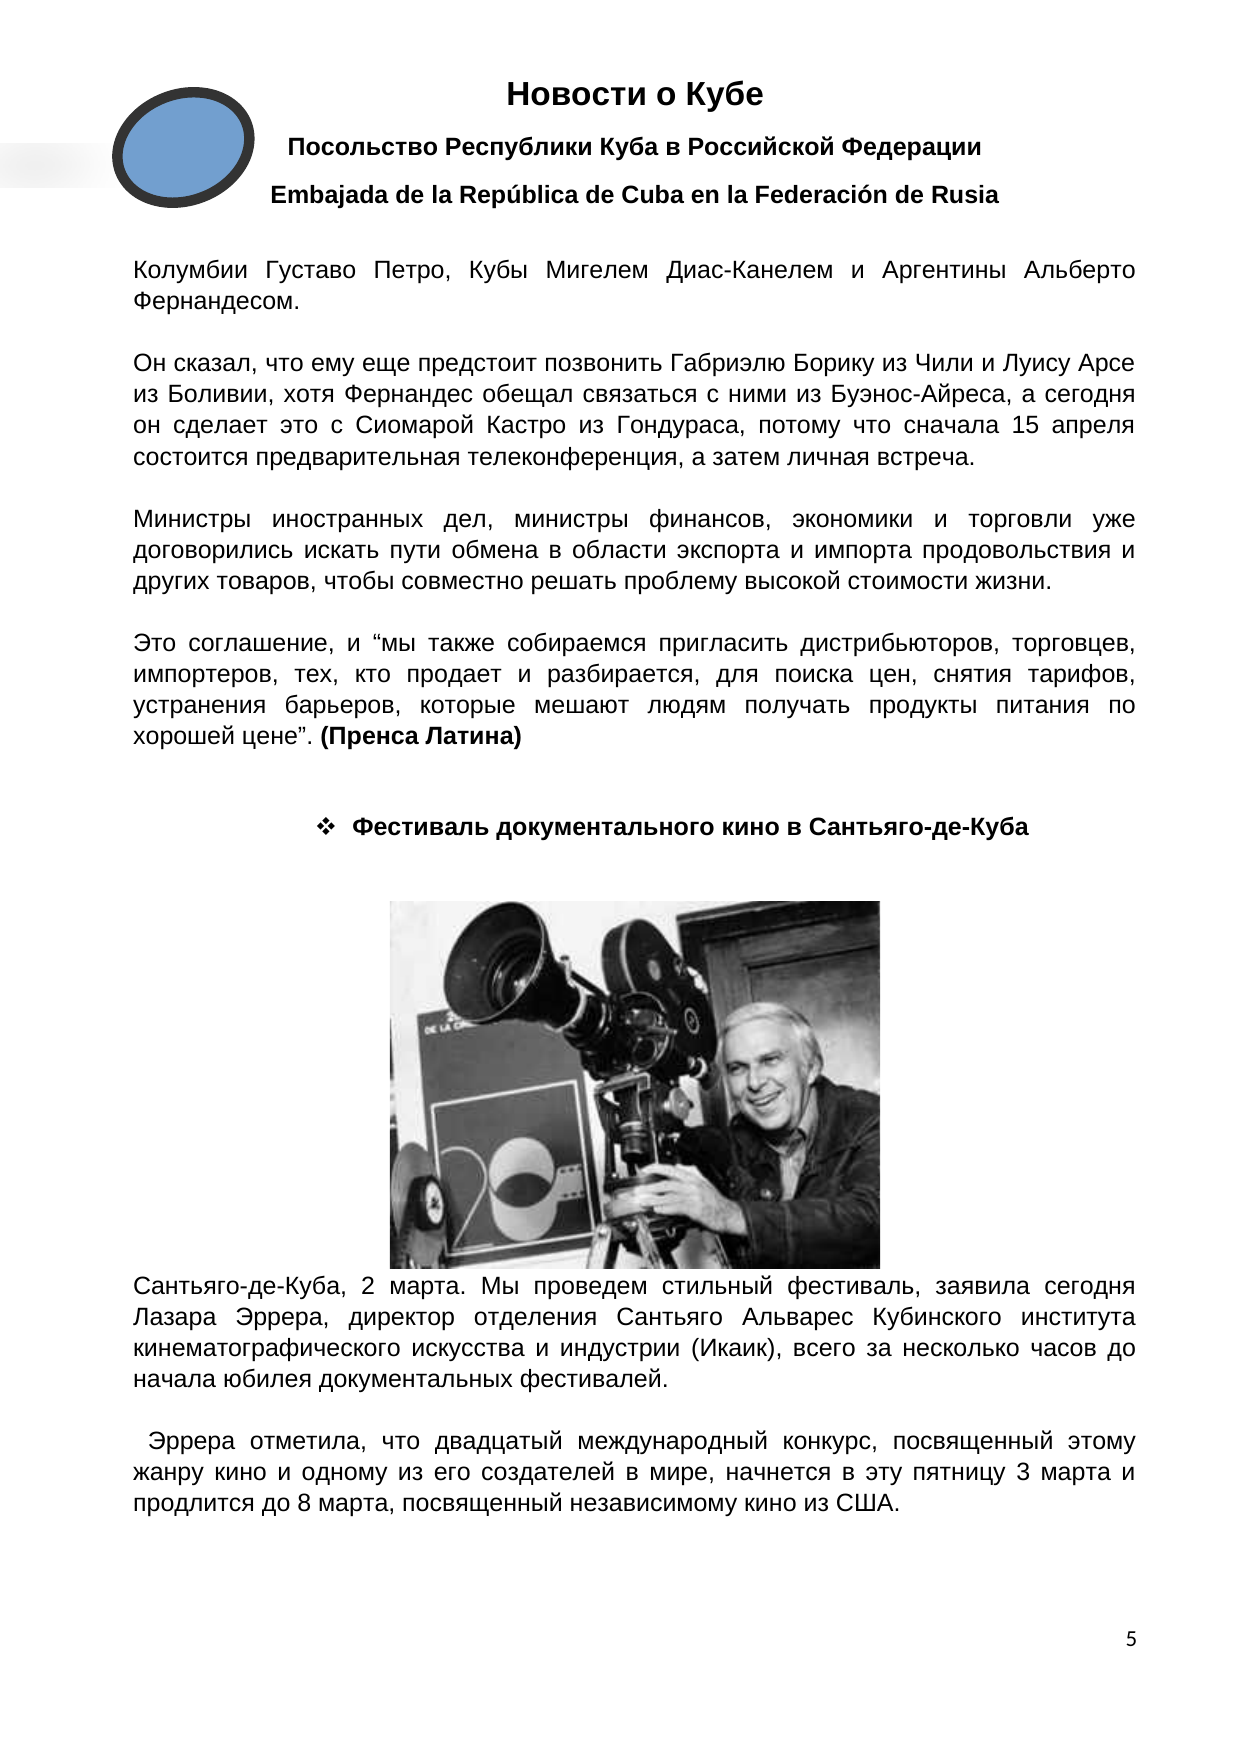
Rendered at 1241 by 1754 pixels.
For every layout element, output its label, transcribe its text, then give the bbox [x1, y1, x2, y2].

text Сантьяго-де-Куба, 2 марта. Мы проведем стильный фестиваль, заявила сегодня Лазара Эррера, директор отделения Сантьяго Альварес Кубинского института кинематографического искусства и индустрии (Икаик), всего за несколько часов до начала юбилея документальных фестивалей. [133, 1271, 1137, 1392]
text Он сказал, что ему еще предстоит позвонить Габриэлю Борику из Чили и Луису Арсе из Боливии, хотя Фернандес обещал связаться с ними из Буэнос-Айреса, а сегодня он сделает это с Сиомарой Кастро из Гондураса, потому что сначала 15 апреля состоится предварительная телеконференция, а затем личная встреча. [133, 348, 1137, 470]
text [133, 255, 1137, 315]
picture [389, 901, 881, 1269]
text Министры иностранных дел, министры финансов, экономики и торговли уже договорились искать пути обмена в области экспорта и импорта продовольствия и других товаров, чтобы совместно решать проблему высокой стоимости жизни. [133, 504, 1137, 594]
subtitle Фестиваль документального кино в Сантьяго-де-Куба [207, 812, 1137, 841]
text Это соглашение, и “мы также собираемся пригласить дистрибьюторов, торговцев, импортеров, тех, кто продает и разбирается, для поиска цен, снятия тарифов, устранения барьеров, которые мешают людям получать продукты питания по хорошей цене”. (Пренса Латина) [133, 628, 1137, 750]
text Эррера отметила, что двадцатый международный конкурс, посвященный этому жанру кино и одному из его создателей в мире, начнется в эту пятницу 3 марта и продлится до 8 марта, посвященный независимому кино из США. [133, 1426, 1137, 1517]
